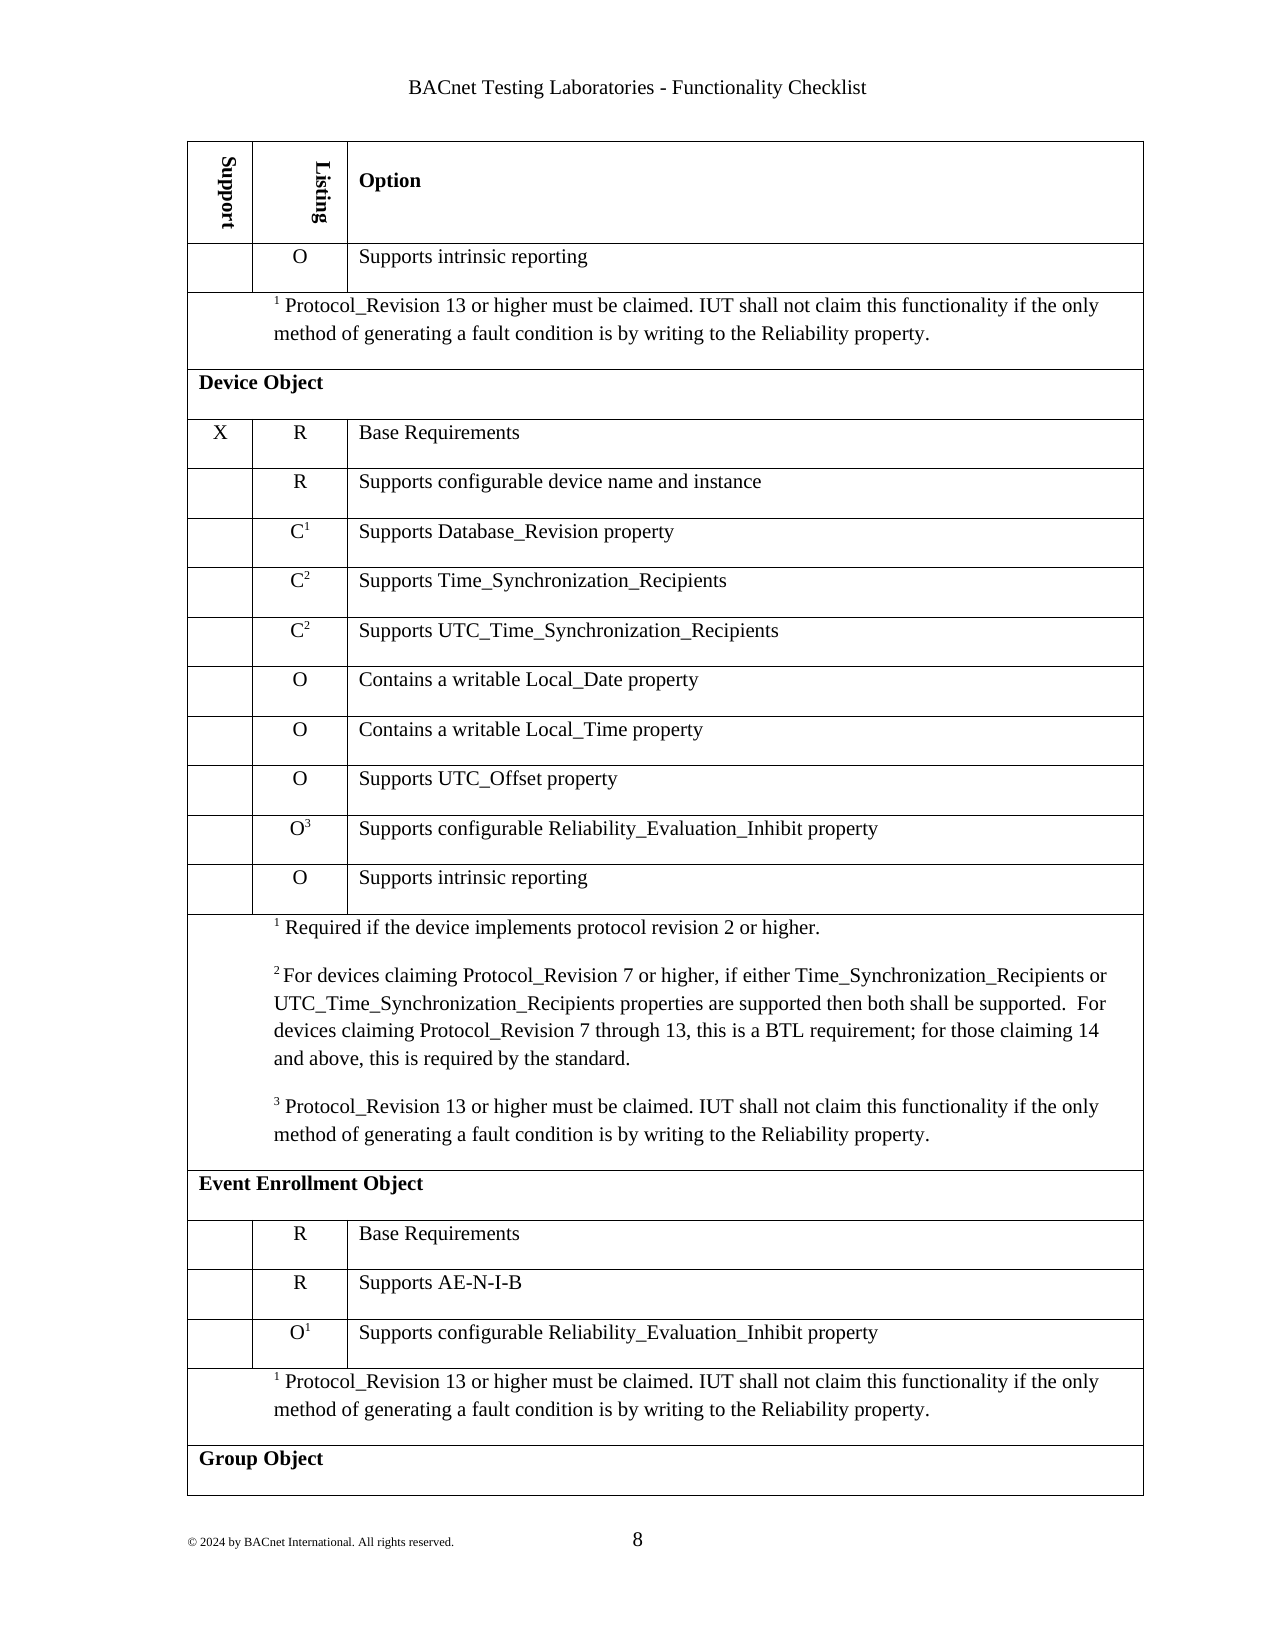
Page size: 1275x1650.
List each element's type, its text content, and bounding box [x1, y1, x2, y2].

table_cell [188, 1270, 252, 1319]
table_cell O [253, 766, 347, 814]
table_header Option [348, 142, 1143, 243]
table_header Listing [253, 142, 347, 243]
table_cell [188, 667, 252, 716]
table_cell Supports configurable device name and instance [348, 469, 1143, 518]
table_cell C2 [253, 568, 347, 617]
table_cell R [253, 1221, 347, 1269]
table_cell Supports Database_Revision property [348, 519, 1143, 567]
table_cell 1 Required if the device implements protocol revision 2 or higher. 2 For devices claiming Protocol_Revision 7 or higher, if either Time_Synchronization_Recipients or UTC_Time_Synchronization_Recipients properties are supported then both shall be supported. For devices claiming Protocol_Revision 7 through 13, this is a BTL requirement; for those claiming 14 and above, this is required by the standard. 3 Protocol_Revision 13 or higher must be claimed. IUT shall not claim this functionality if the only method of generating a fault condition is by writing to the Reliability property. [188, 915, 1143, 1170]
table_cell Supports UTC_Offset property [348, 766, 1143, 814]
table_cell [188, 1221, 252, 1269]
table_cell Supports intrinsic reporting [348, 244, 1143, 292]
table_cell O3 [253, 816, 347, 864]
table_cell 1 Protocol_Revision 13 or higher must be claimed. IUT shall not claim this functionality if the only method of generating a fault condition is by writing to the Reliability property. [188, 293, 1143, 369]
table_cell [188, 618, 252, 666]
table_cell R [253, 420, 347, 468]
table_header Support [188, 142, 252, 243]
table_cell O [253, 717, 347, 765]
table_cell O [253, 667, 347, 716]
table_cell C2 [253, 618, 347, 666]
table_cell Base Requirements [348, 1221, 1143, 1269]
table_cell Event Enrollment Object [188, 1171, 1143, 1220]
table_cell [188, 519, 252, 567]
table_cell [188, 244, 252, 292]
table_cell Supports UTC_Time_Synchronization_Recipients [348, 618, 1143, 666]
table_cell R [253, 469, 347, 518]
table_cell Supports configurable Reliability_Evaluation_Inhibit property [348, 1320, 1143, 1368]
table_cell O [253, 865, 347, 913]
table_cell [188, 568, 252, 617]
table_cell [188, 766, 252, 814]
table_cell [188, 717, 252, 765]
table_cell Base Requirements [348, 420, 1143, 468]
table_cell Group Object [188, 1446, 1143, 1495]
table_cell O1 [253, 1320, 347, 1368]
table_cell [188, 469, 252, 518]
table_cell Contains a writable Local_Date property [348, 667, 1143, 716]
table_cell Device Object [188, 370, 1143, 419]
table_cell [188, 1320, 252, 1368]
table_cell 1 Protocol_Revision 13 or higher must be claimed. IUT shall not claim this functionality if the only method of generating a fault condition is by writing to the Reliability property. [188, 1369, 1143, 1445]
table_cell R [253, 1270, 347, 1319]
table_cell [188, 816, 252, 864]
table_cell Contains a writable Local_Time property [348, 717, 1143, 765]
table_cell C1 [253, 519, 347, 567]
table_cell Supports AE-N-I-B [348, 1270, 1143, 1319]
table_cell [188, 865, 252, 913]
table_cell Supports configurable Reliability_Evaluation_Inhibit property [348, 816, 1143, 864]
table_cell X [188, 420, 252, 468]
table_cell O [253, 244, 347, 292]
table_cell Supports intrinsic reporting [348, 865, 1143, 913]
table_cell Supports Time_Synchronization_Recipients [348, 568, 1143, 617]
